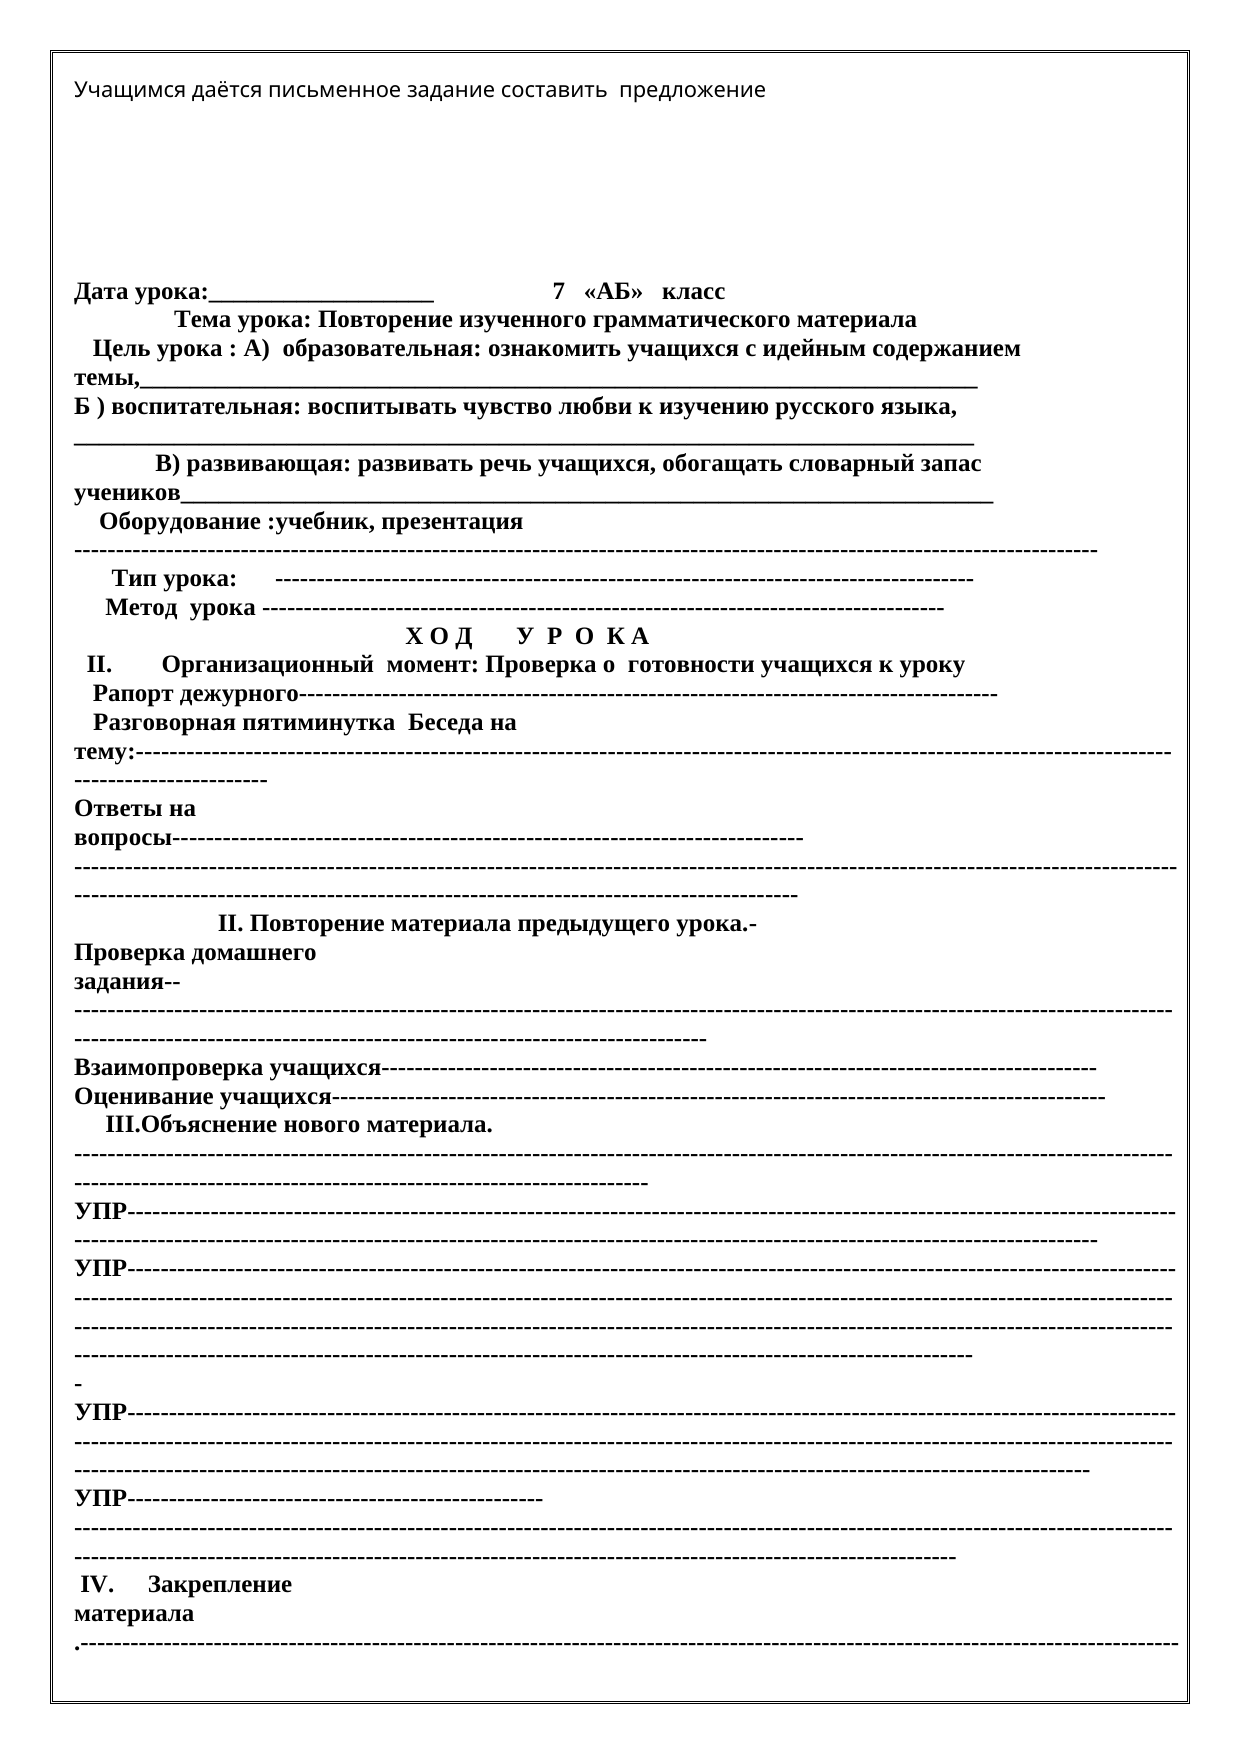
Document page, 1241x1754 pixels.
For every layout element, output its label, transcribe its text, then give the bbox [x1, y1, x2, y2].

text УПР-------------------------------------------------- ---------------------------------------------------------------------------------------------------------------------------------------------------------------------------------------------------------------------------------------------- [74, 1483, 1181, 1569]
text Дата урока:__________________ 7 «АБ» класс [74, 276, 1181, 304]
text Тип урока: ------------------------------------------------------------------------------------ [74, 563, 1181, 592]
text Проверка домашнего задания------------------------------------------------------------------------------------------------------------------------------------------------------------------------------------------------------------------ [74, 937, 1181, 1052]
text -УПР-------------------------------------------------------------------------------------------------------------------------------------------------------------------------------------------------------------------------------------------------------------------------------------------------------------------------------------------------------------------------------------------- [74, 1368, 1181, 1483]
text Разговорная пятиминутка Беседа на тему:-------------------------------------------------------------------------------------------------------------------------------------------------- [74, 707, 1181, 793]
text Метод урока ---------------------------------------------------------------------------------- [74, 592, 1181, 621]
text Учащимся даётся письменное задание составить предложение [74, 74, 1181, 104]
text II. Повторение материала предыдущего урока.- [74, 908, 1181, 937]
list Организационный момент: Проверка о готовности учащихся к уроку [86, 649, 1181, 678]
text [74, 1569, 1181, 1656]
text Ответы на вопросы---------------------------------------------------------------------------------------------------------------------------------------------------------------------------------------------------------------------------------------------------------------------------------------------------- [74, 793, 1181, 908]
text Оборудование :учебник, презентация --------------------------------------------------------------------------------------------------------------------------- [74, 506, 1181, 563]
text темы,___________________________________________________________________ [74, 362, 1181, 391]
text Цель урока : A) образовательная: ознакомить учащихся с идейным содержанием [74, 333, 1181, 362]
text Рапорт дежурного------------------------------------------------------------------------------------ [86, 678, 1181, 707]
text III.Объяснение нового материала. --------------------------------------------------------------------------------------------------------------------------------------------------------------------------------------------------------- [74, 1109, 1181, 1196]
text УПР--------------------------------------------------------------------------------------------------------------------------------------------------------------------------------------------------------------------------------------------------------- [74, 1196, 1181, 1253]
text Х О Д У Р О К А [74, 621, 1181, 649]
text В) развивающая: развивать речь учащихся, обогащать словарный запас учеников_________________________________________________________________ [74, 448, 1181, 506]
text Б ) воспитательная: воспитывать чувство любви к изучению русского языка, ________________________________________________________________________ [74, 391, 1181, 448]
text Тема урока: Повторение изученного грамматического материала [74, 304, 1181, 333]
text УПР------------------------------------------------------------------------------------------------------------------------------------------------------------------------------------------------------------------------------------------------------------------------------------------------------------------------------------------------------------------------------------------------------------------------------------------------------------------------------------------------------------------ [74, 1253, 1181, 1368]
text Взаимопроверка учащихся--------------------------------------------------------------------------------------Оценивание учащихся--------------------------------------------------------------------------------------------- [74, 1052, 1181, 1109]
